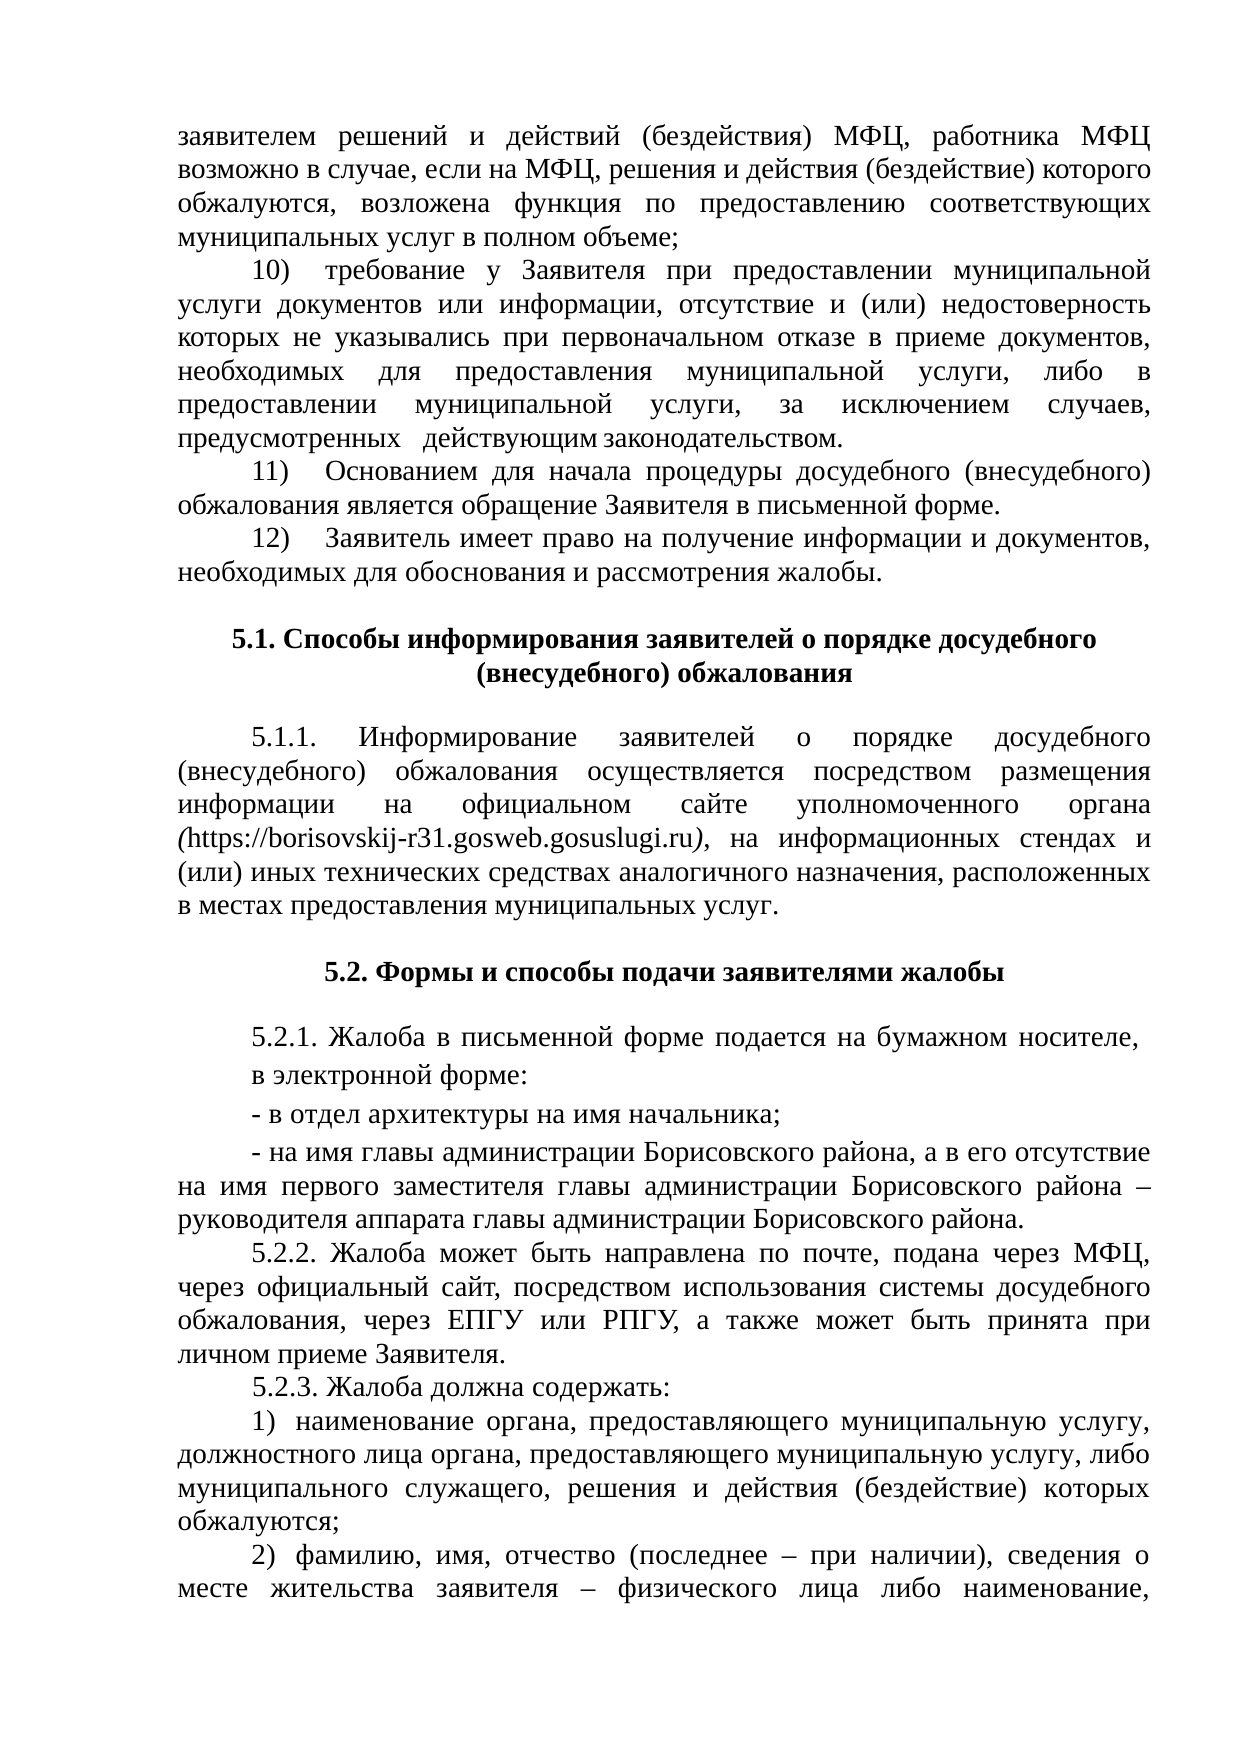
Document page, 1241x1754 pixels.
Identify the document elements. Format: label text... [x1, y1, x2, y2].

text 5.1. Способы информирования заявителей о порядке досудебного (внесудебного) обжалования [177, 621, 1152, 688]
list наименование органа, предоставляющего муниципальную услугу, должностного лица органа, предоставляющего муниципальную услугу, либо муниципального служащего, решения и действия (бездействие) которых обжалуются; [177, 1403, 1152, 1537]
text 5.2.2. Жалоба может быть направлена по почте, подана через МФЦ, через официальный сайт, посредством использования системы досудебного обжалования, через ЕПГУ или РПГУ, а также может быть принята при личном приеме Заявителя. [177, 1235, 1152, 1369]
list - в отдел архитектуры на имя начальника; [251, 1096, 1152, 1129]
text 5.1.1. Информирование заявителей о порядке досудебного (внесудебного) обжалования осуществляется посредством размещения информации на официальном сайте уполномоченного органа (https://borisovskij-r31.gosweb.gosuslugi.ru), на информационных стендах и (или) иных технических средствах аналогичного назначения, расположенных в местах предоставления муниципальных услуг. [177, 719, 1152, 921]
list 5.2.3. Жалоба должна содержать: [177, 1369, 1152, 1403]
list Заявитель имеет право на получение информации и документов, необходимых для обоснования и рассмотрения жалобы. [177, 521, 1152, 588]
list Основанием для начала процедуры досудебного (внесудебного) обжалования является обращение Заявителя в письменной форме. [177, 453, 1152, 521]
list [177, 1537, 1152, 1604]
text - на имя главы администрации Борисовского района, а в его отсутствие на имя первого заместителя главы администрации Борисовского района – руководителя аппарата главы администрации Борисовского района. [177, 1134, 1152, 1235]
text 5.2. Формы и способы подачи заявителями жалобы [177, 954, 1152, 988]
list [177, 118, 1152, 252]
list 5.2.1. Жалоба в письменной форме подается на бумажном носителе, в электронной форме: [251, 1019, 1152, 1091]
list требование у Заявителя при предоставлении муниципальной услуги документов или информации, отсутствие и (или) недостоверность которых не указывались при первоначальном отказе в приеме документов, необходимых для предоставления муниципальной услуги, либо в предоставлении муниципальной услуги, за исключением случаев, предусмотренных действующим законодательством. [177, 252, 1152, 453]
